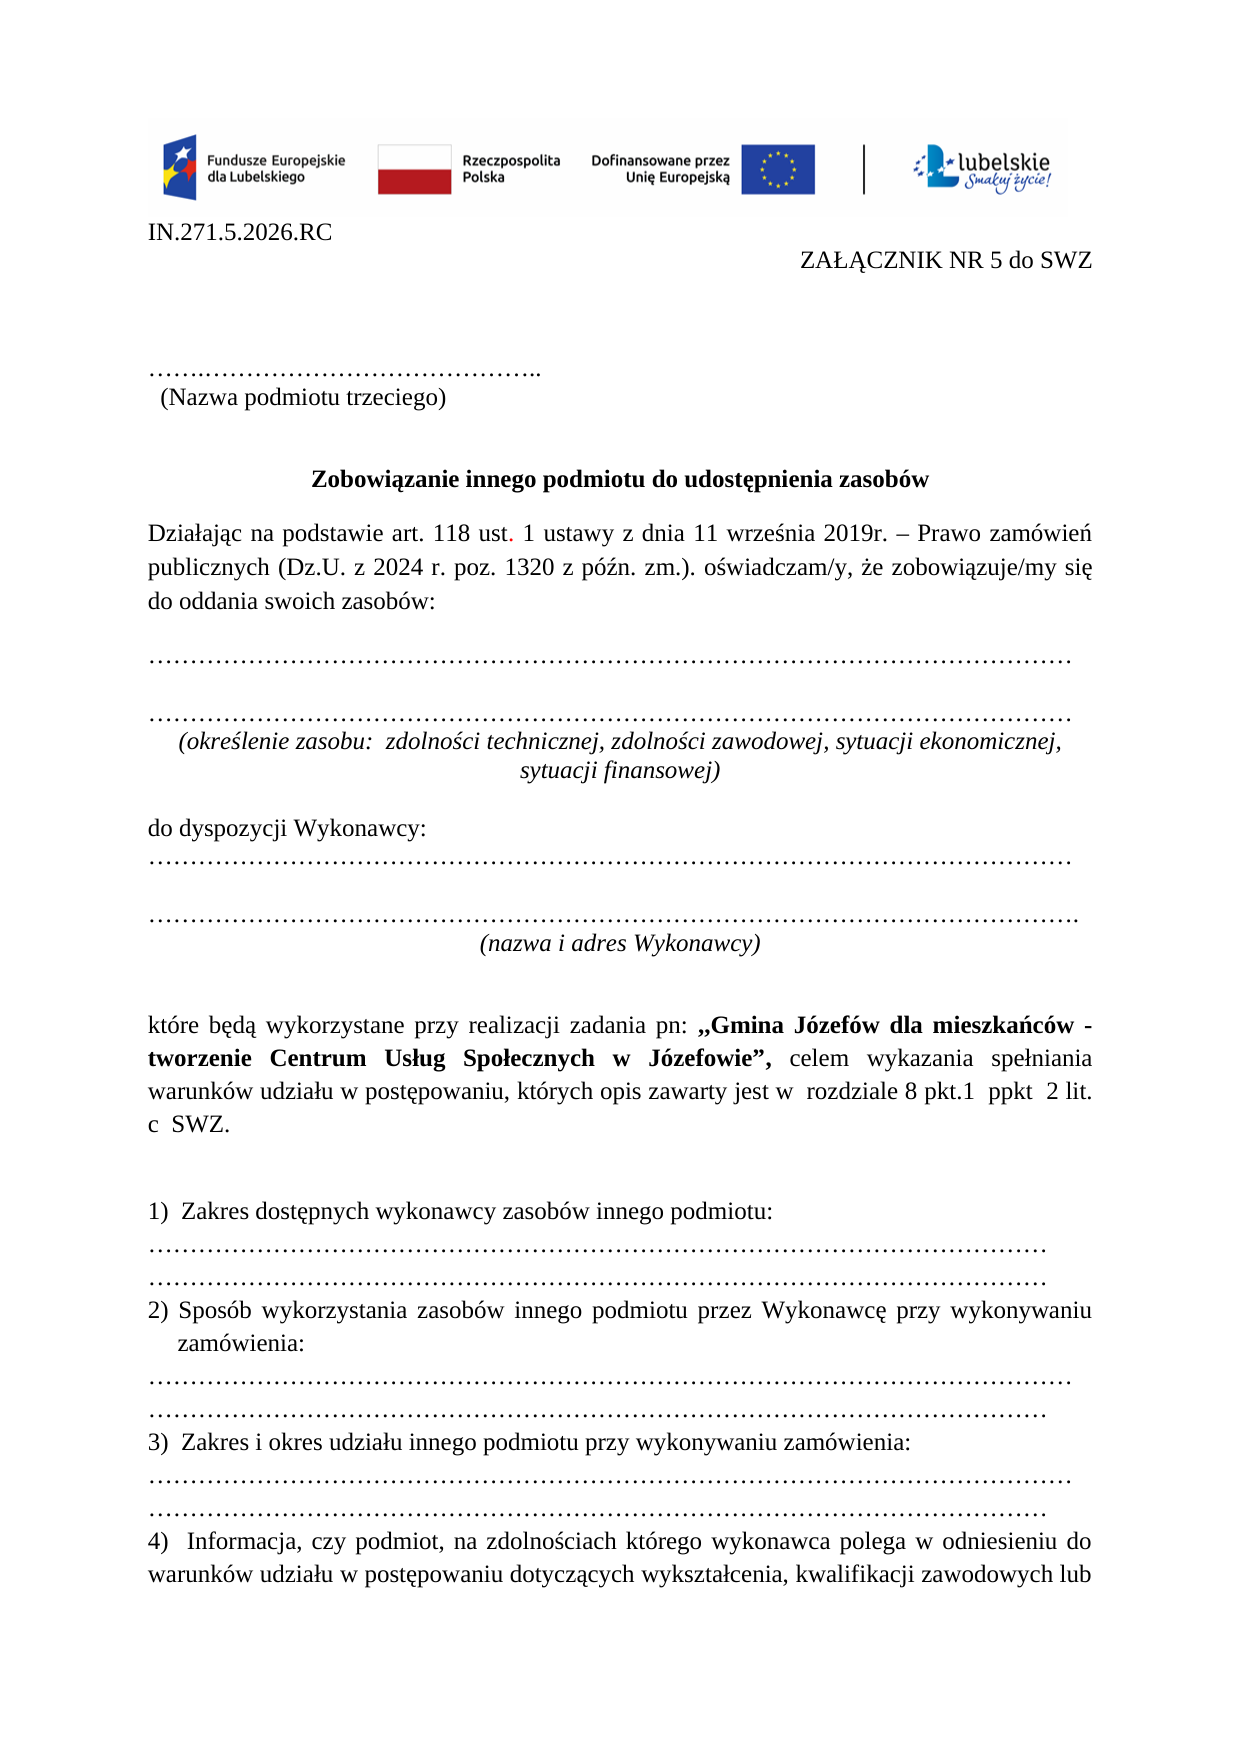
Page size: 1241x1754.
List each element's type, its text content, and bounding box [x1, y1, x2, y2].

text do dyspozycji Wykonawcy: [148, 813, 1093, 841]
picture [147, 118, 1068, 217]
text ………………………………………………………………………………………………… [148, 1361, 1093, 1390]
text Zobowiązanie innego podmiotu do udostępnienia zasobów [148, 464, 1093, 493]
text IN.271.5.2026.RC [148, 217, 1093, 245]
text które będą wykorzystane przy realizacji zadania pn: ,,Gmina Józefów dla mieszkańców - tworzenie Centrum Usług Społecznych w Józefowie”, celem wykazania spełniania warunków udziału w postępowaniu, których opis zawarty jest w rozdziale 8 pkt.1 ppkt 2 lit. c SWZ. [148, 1010, 1093, 1138]
text ……………………………………………………………………………………………… [148, 1229, 1093, 1258]
text 2) Sposób wykorzystania zasobów innego podmiotu przez Wykonawcę przy wykonywaniu zamówienia: [148, 1295, 1093, 1357]
text 3) Zakres i okres udziału innego podmiotu przy wykonywaniu zamówienia: [148, 1427, 1093, 1456]
text 1) Zakres dostępnych wykonawcy zasobów innego podmiotu: [148, 1196, 1093, 1225]
text ……………………………………………………………………………………………… [148, 1262, 1093, 1291]
text ………………………………………………………………………………………………… [148, 698, 1093, 726]
text Działając na podstawie art. 118 ust. 1 ustawy z dnia 11 września 2019r. – Prawo zamówień publicznych (Dz.U. z 2024 r. poz. 1320 z późn. zm.). oświadczam/y, że zobowiązuje/my się do oddania swoich zasobów: [148, 518, 1093, 615]
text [148, 1526, 1093, 1588]
text (nazwa i adres Wykonawcy) [148, 928, 1093, 956]
text ZAŁĄCZNIK NR 5 do SWZ [148, 245, 1093, 274]
text …………………………………………………………………………………………………. [148, 899, 1093, 928]
text (Nazwa podmiotu trzeciego) [148, 382, 1093, 411]
text …….………………………………….. [148, 353, 1093, 382]
text ………………………………………………………………………………………………… [148, 640, 1093, 669]
text ………………………………………………………………………………………………… [148, 1460, 1093, 1489]
text ……………………………………………………………………………………………… [148, 1394, 1093, 1423]
text ……………………………………………………………………………………………… [148, 1493, 1093, 1522]
text (określenie zasobu: zdolności technicznej, zdolności zawodowej, sytuacji ekonomicznej, sytuacji finansowej) [148, 726, 1093, 784]
text ………………………………………………………………………………………………… [148, 841, 1093, 870]
